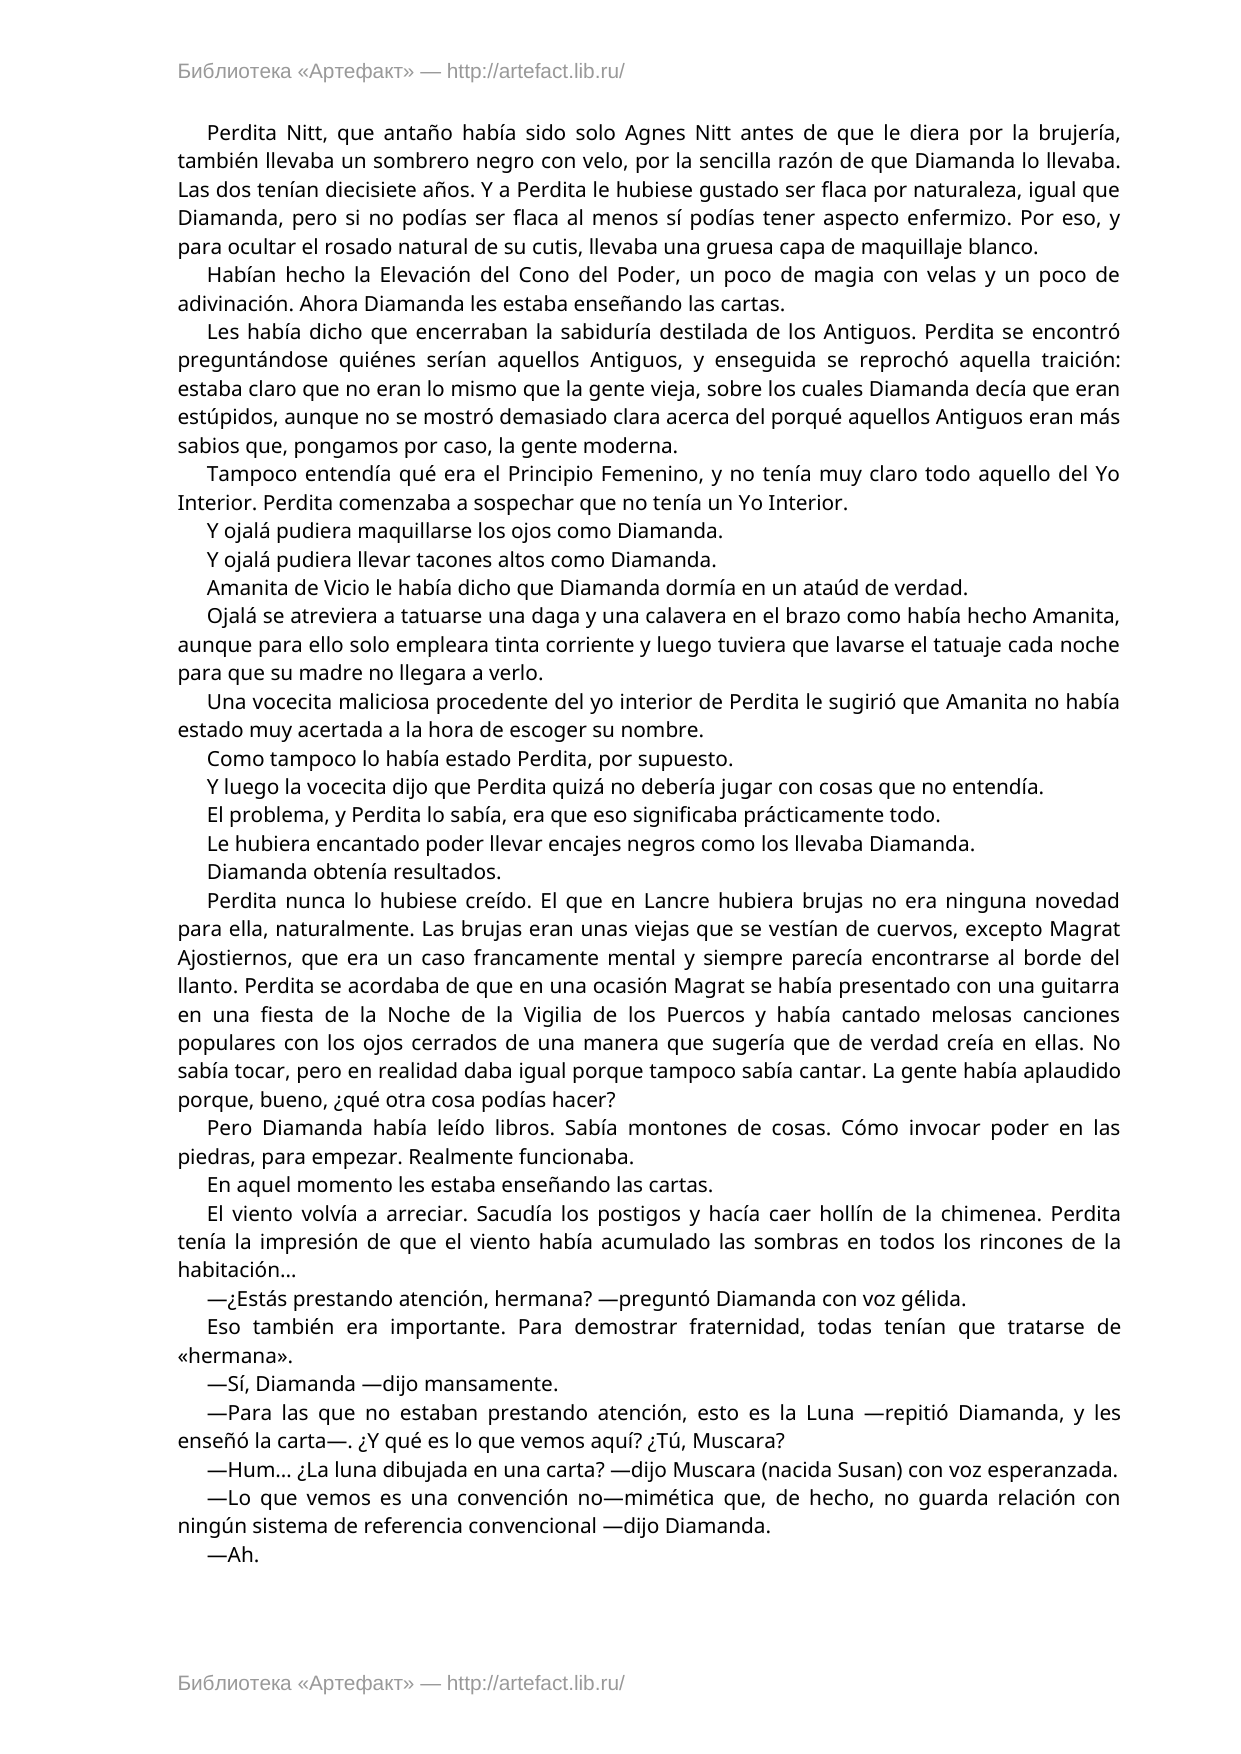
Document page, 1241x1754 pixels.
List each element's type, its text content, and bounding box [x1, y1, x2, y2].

text Eso también era importante. Para demostrar fraternidad, todas tenían que tratarse de «hermana». [177, 1312, 1122, 1369]
text Les había dicho que encerraban la sabiduría destilada de los Antiguos. Perdita se encontró preguntándose quiénes serían aquellos Antiguos, y enseguida se reprochó aquella traición: estaba claro que no eran lo mismo que la gente vieja, sobre los cuales Diamanda decía que eran estúpidos, aunque no se mostró demasiado clara acerca del porqué aquellos Antiguos eran más sabios que, pongamos por caso, la gente moderna. [177, 317, 1122, 459]
text —Para las que no estaban prestando atención, esto es la Luna —repitió Diamanda, y les enseñó la carta—. ¿Y qué es lo que vemos aquí? ¿Tú, Muscara? [177, 1398, 1122, 1455]
text El problema, y Perdita lo sabía, era que eso significaba prácticamente todo. [177, 801, 1122, 829]
text —Ah. [177, 1540, 1122, 1568]
text Perdita Nitt, que antaño había sido solo Agnes Nitt antes de que le diera por la brujería, también llevaba un sombrero negro con velo, por la sencilla razón de que Diamanda lo llevaba. Las dos tenían diecisiete años. Y a Perdita le hubiese gustado ser flaca por naturaleza, igual que Diamanda, pero si no podías ser flaca al menos sí podías tener aspecto enfermizo. Por eso, y para ocultar el rosado natural de su cutis, llevaba una gruesa capa de maquillaje blanco. [177, 118, 1122, 260]
text Y ojalá pudiera maquillarse los ojos como Diamanda. [177, 516, 1122, 545]
text Y luego la vocecita dijo que Perdita quizá no debería jugar con cosas que no entendía. [177, 772, 1122, 801]
text El viento volvía a arreciar. Sacudía los postigos y hacía caer hollín de la chimenea. Perdita tenía la impresión de que el viento había acumulado las sombras en todos los rincones de la habitación… [177, 1199, 1122, 1284]
text Amanita de Vicio le había dicho que Diamanda dormía en un ataúd de verdad. [177, 573, 1122, 602]
text —Lo que vemos es una convención no—mimética que, de hecho, no guarda relación con ningún sistema de referencia convencional —dijo Diamanda. [177, 1483, 1122, 1540]
text Ojalá se atreviera a tatuarse una daga y una calavera en el brazo como había hecho Amanita, aunque para ello solo empleara tinta corriente y luego tuviera que lavarse el tatuaje cada noche para que su madre no llegara a verlo. [177, 602, 1122, 687]
text En aquel momento les estaba enseñando las cartas. [177, 1170, 1122, 1199]
text Pero Diamanda había leído libros. Sabía montones de cosas. Cómo invocar poder en las piedras, para empezar. Realmente funcionaba. [177, 1113, 1122, 1170]
text —Hum… ¿La luna dibujada en una carta? —dijo Muscara (nacida Susan) con voz esperanzada. [177, 1455, 1122, 1483]
text Tampoco entendía qué era el Principio Femenino, y no tenía muy claro todo aquello del Yo Interior. Perdita comenzaba a sospechar que no tenía un Yo Interior. [177, 459, 1122, 516]
text —Sí, Diamanda —dijo mansamente. [177, 1369, 1122, 1398]
text Habían hecho la Elevación del Cono del Poder, un poco de magia con velas y un poco de adivinación. Ahora Diamanda les estaba enseñando las cartas. [177, 260, 1122, 317]
text Una vocecita maliciosa procedente del yo interior de Perdita le sugirió que Amanita no había estado muy acertada a la hora de escoger su nombre. [177, 687, 1122, 744]
text Y ojalá pudiera llevar tacones altos como Diamanda. [177, 545, 1122, 573]
text Perdita nunca lo hubiese creído. El que en Lancre hubiera brujas no era ninguna novedad para ella, naturalmente. Las brujas eran unas viejas que se vestían de cuervos, excepto Magrat Ajostiernos, que era un caso francamente mental y siempre parecía encontrarse al borde del llanto. Perdita se acordaba de que en una ocasión Magrat se había presentado con una guitarra en una fiesta de la Noche de la Vigilia de los Puercos y había cantado melosas canciones populares con los ojos cerrados de una manera que sugería que de verdad creía en ellas. No sabía tocar, pero en realidad daba igual porque tampoco sabía cantar. La gente había aplaudido porque, bueno, ¿qué otra cosa podías hacer? [177, 886, 1122, 1113]
text —¿Estás prestando atención, hermana? —preguntó Diamanda con voz gélida. [177, 1284, 1122, 1312]
text Le hubiera encantado poder llevar encajes negros como los llevaba Diamanda. [177, 829, 1122, 857]
text Diamanda obtenía resultados. [177, 857, 1122, 886]
text Como tampoco lo había estado Perdita, por supuesto. [177, 744, 1122, 772]
